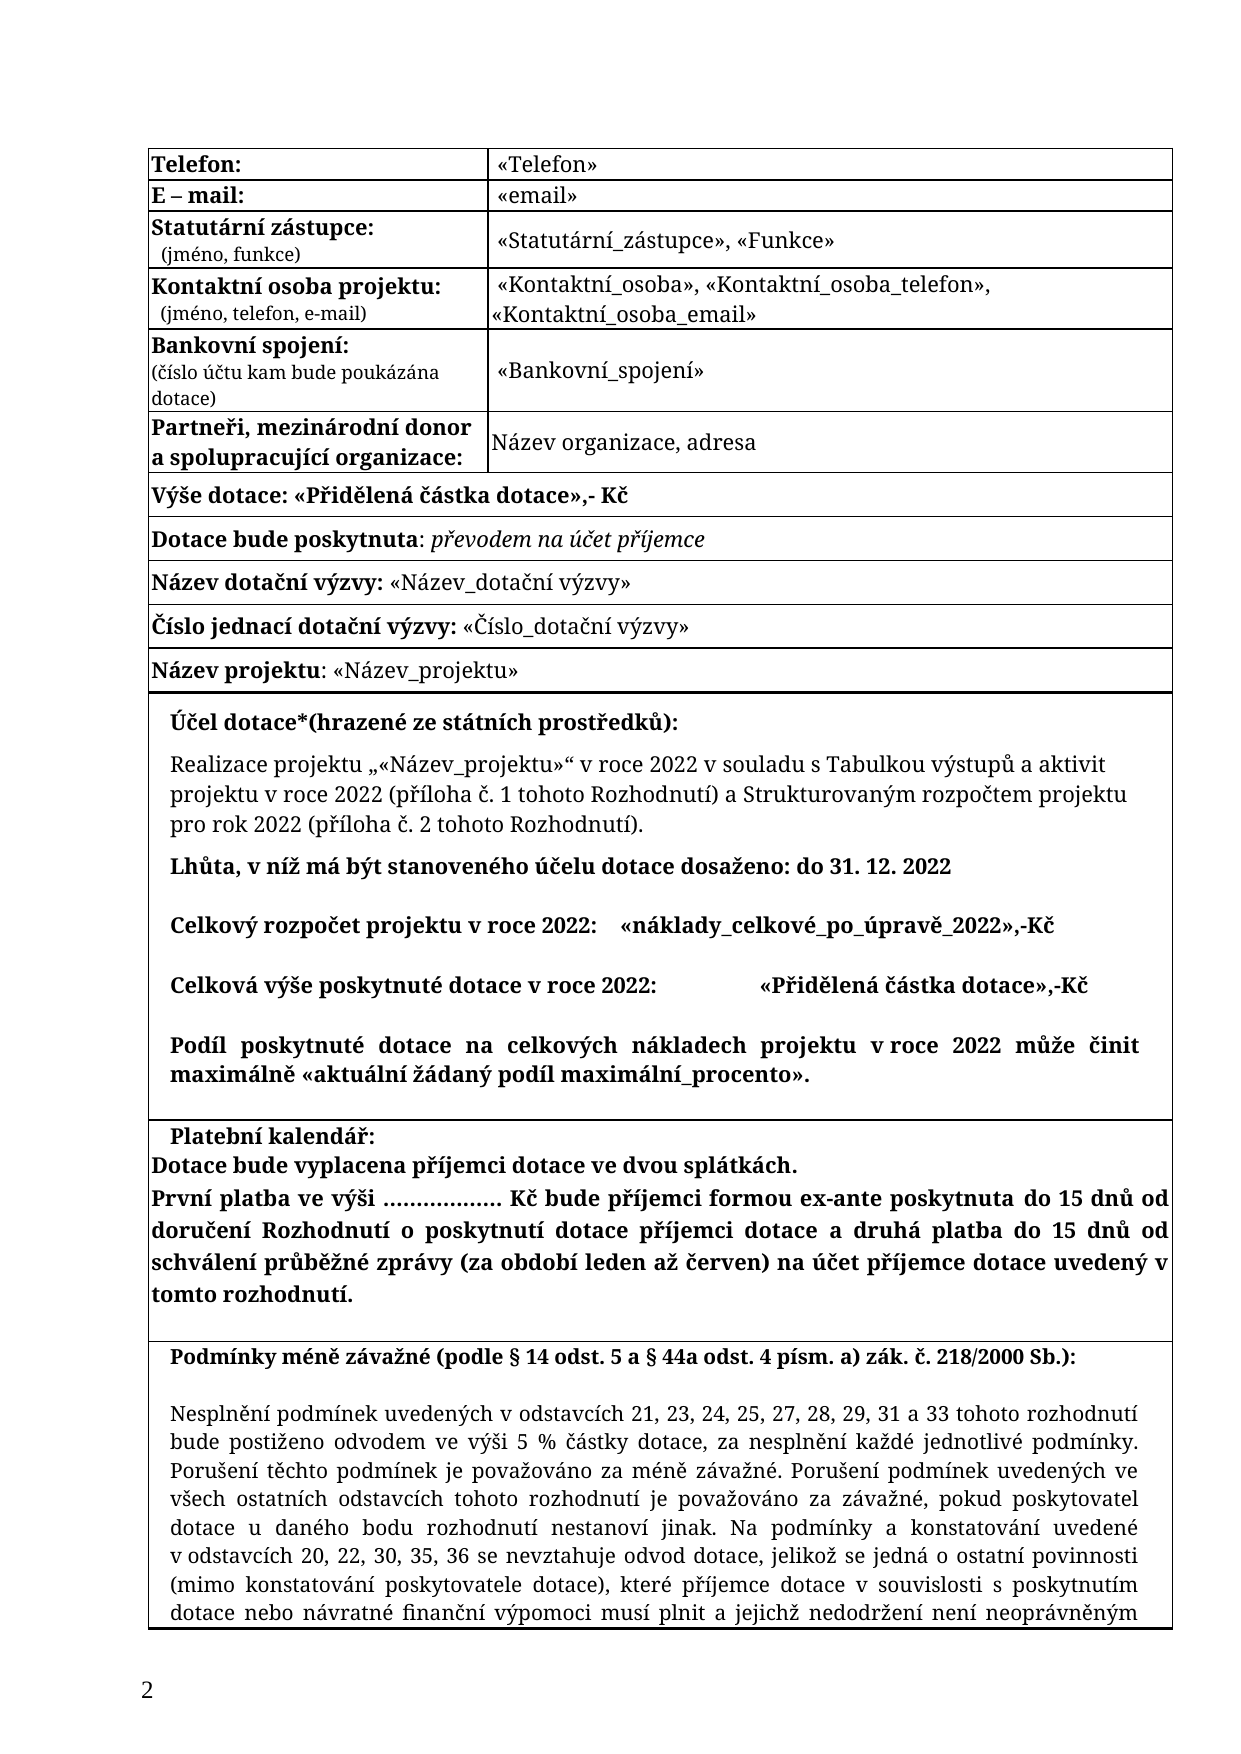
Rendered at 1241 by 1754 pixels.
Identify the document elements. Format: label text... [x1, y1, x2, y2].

table_cell Telefon: [149, 149, 487, 179]
table_cell Název projektu: «Název_projektu» [149, 649, 1172, 691]
table_cell «Bankovní_spojení» [489, 330, 1172, 411]
table_cell «Telefon» [489, 149, 1172, 179]
table_cell Platební kalendář: Dotace bude vyplacena příjemci dotace ve dvou splátkách. První platba ve výši ……………… Kč bude příjemci formou ex-ante poskytnuta do 15 dnů od doručení Rozhodnutí o poskytnutí dotace příjemci dotace a druhá platba do 15 dnů od schválení průběžné zprávy (za období leden až červen) na účet příjemce dotace uvedený v tomto rozhodnutí. [149, 1121, 1172, 1341]
table_cell Kontaktní osoba projektu: (jméno, telefon, e-mail) [149, 269, 487, 328]
table_cell Dotace bude poskytnuta: převodem na účet příjemce [149, 517, 1172, 559]
table_cell Název organizace, adresa [489, 412, 1172, 472]
table_cell «Statutární_zástupce», «Funkce» [489, 212, 1172, 267]
table_cell Partneři, mezinárodní donor a spolupracující organizace: [149, 412, 487, 472]
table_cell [149, 1342, 1172, 1627]
table_cell Účel dotace*(hrazené ze státních prostředků): Realizace projektu „«Název_projektu»“ v roce 2022 v souladu s Tabulkou výstupů a aktivit projektu v roce 2022 (příloha č. 1 tohoto Rozhodnutí) a Strukturovaným rozpočtem projektu pro rok 2022 (příloha č. 2 tohoto Rozhodnutí). Lhůta, v níž má být stanoveného účelu dotace dosaženo: do 31. 12. 2022 Celkový rozpočet projektu v roce 2022: «náklady_celkové_po_úpravě_2022»,-Kč Celková výše poskytnuté dotace v roce 2022: «Přidělená částka dotace»,-Kč Podíl poskytnuté dotace na celkových nákladech projektu v roce 2022 může činit maximálně «aktuální žádaný podíl maximální_procento». [149, 694, 1172, 1119]
table_cell Statutární zástupce: (jméno, funkce) [149, 212, 487, 267]
table_cell Číslo jednací dotační výzvy: «Číslo_dotační výzvy» [149, 605, 1172, 647]
table_cell Bankovní spojení: (číslo účtu kam bude poukázána dotace) [149, 330, 487, 411]
table_cell E – mail: [149, 181, 487, 210]
table_cell Výše dotace: «Přidělená částka dotace»,- Kč [149, 473, 1172, 516]
table_cell «Kontaktní_osoba», «Kontaktní_osoba_telefon», «Kontaktní_osoba_email» [489, 269, 1172, 328]
table_cell Název dotační výzvy: «Název_dotační výzvy» [149, 561, 1172, 603]
table_cell «email» [489, 181, 1172, 210]
